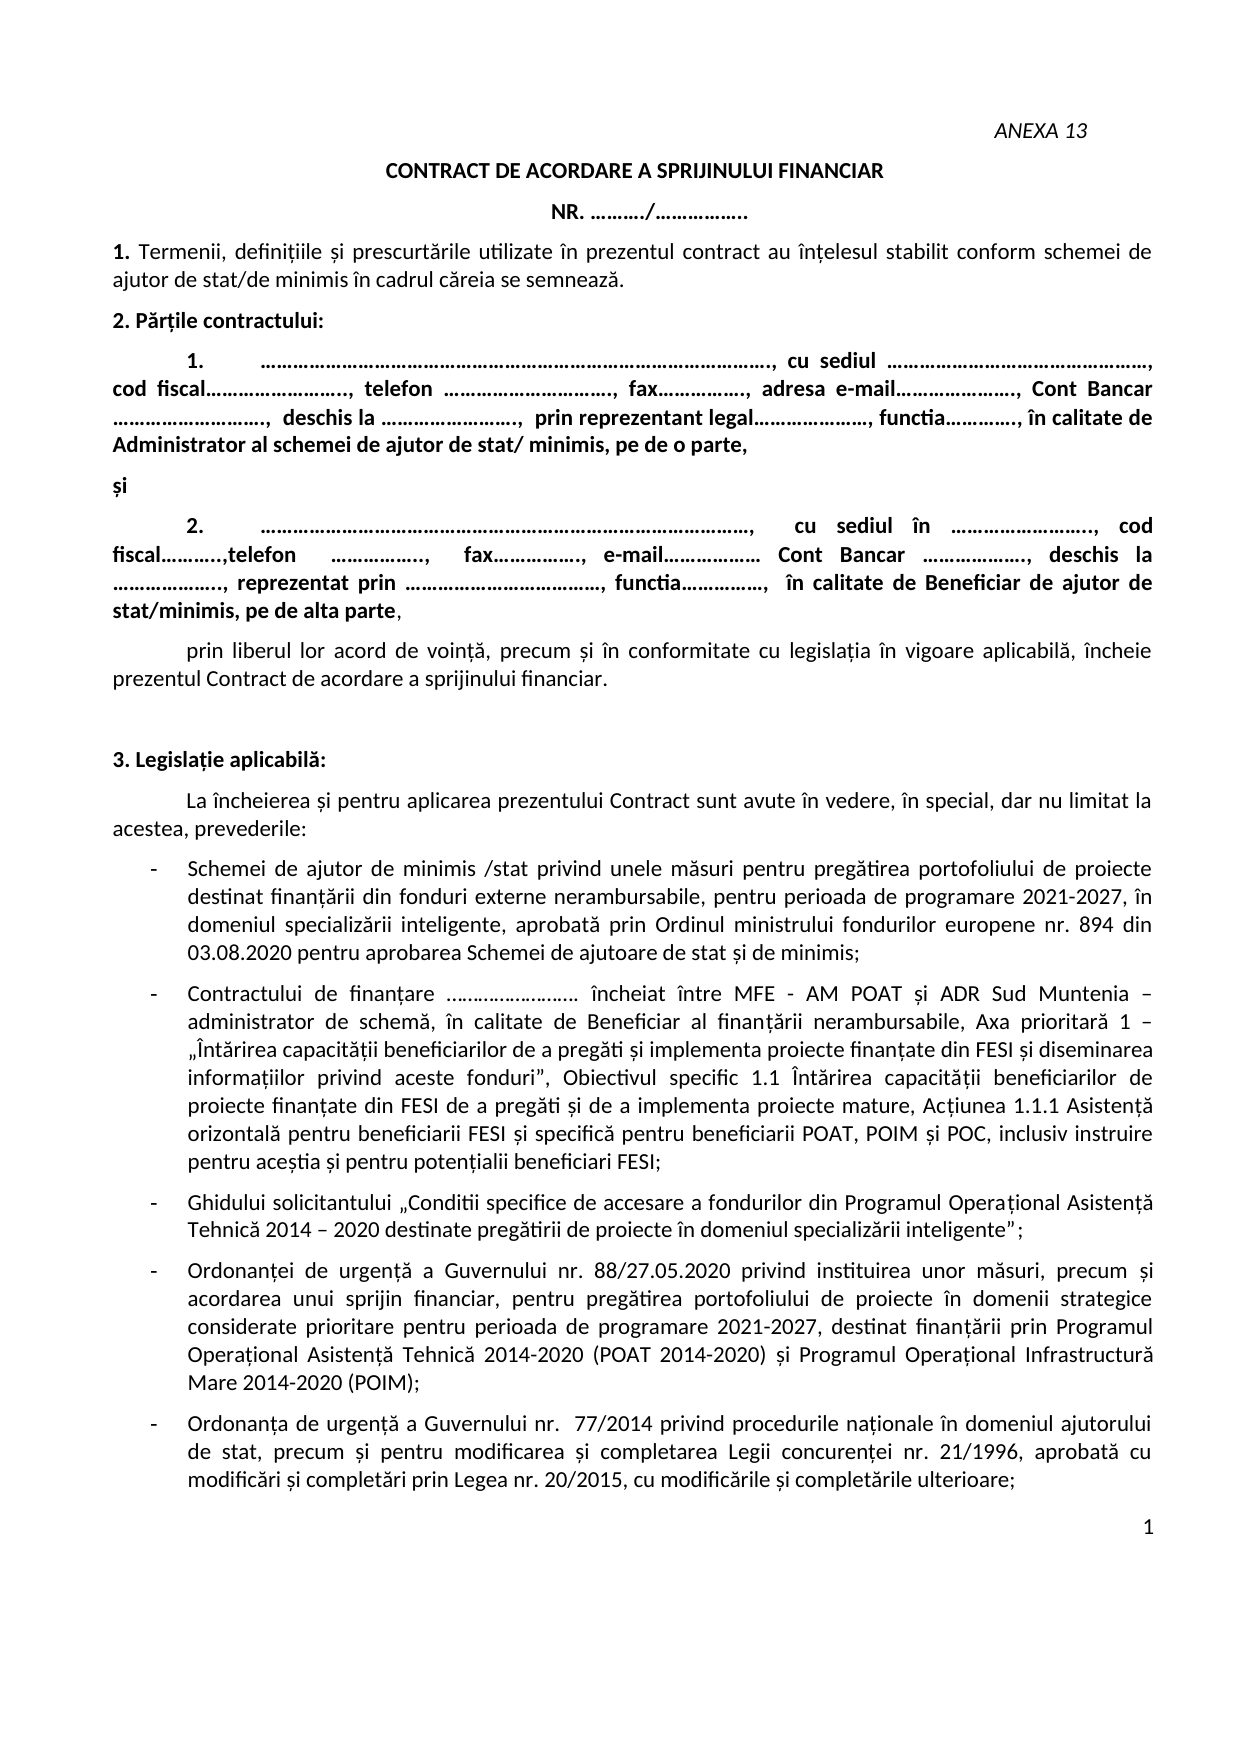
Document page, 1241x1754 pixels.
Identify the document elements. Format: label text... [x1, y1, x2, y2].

text 2. Părţile contractului: [112, 306, 1154, 334]
text prin liberul lor acord de voinţă, precum şi în conformitate cu legislaţia în vigoare aplicabilă, încheie prezentul Contract de acordare a sprijinului financiar. [112, 636, 1154, 692]
text 3. Legislaţie aplicabilă: [112, 745, 1154, 773]
list Ordonanța de urgență a Guvernului nr. 77/2014 privind procedurile naţionale în domeniul ajutorului de stat, precum şi pentru modificarea şi completarea Legii concurenţei nr. 21/1996, aprobată cu modificări și completări prin Legea nr. 20/2015, cu modificările şi completările ulterioare; [150, 1409, 1154, 1493]
text 1. Termenii, definiţiile şi prescurtările utilizate în prezentul contract au înţelesul stabilit conform schemei de ajutor de stat/de minimis în cadrul căreia se semnează. [112, 237, 1154, 293]
list Contractului de finanţare ……………………. încheiat între MFE - AM POAT şi ADR Sud Muntenia – administrator de schemă, în calitate de Beneficiar al finanțării nerambursabile, Axa prioritară 1 – „Întărirea capacității beneficiarilor de a pregăti și implementa proiecte finanțate din FESI și diseminarea informațiilor privind aceste fonduri”, Obiectivul specific 1.1 Întărirea capacității beneficiarilor de proiecte finanțate din FESI de a pregăti şi de a implementa proiecte mature, Acțiunea 1.1.1 Asistență orizontală pentru beneficiarii FESI și specifică pentru beneficiarii POAT, POIM și POC, inclusiv instruire pentru aceștia și pentru potențialii beneficiari FESI; [150, 979, 1154, 1175]
text Anexa 13 [112, 116, 1157, 144]
text NR. ………./…………….. [142, 197, 1157, 225]
text 1. …………………………………………………………………………………., cu sediul …………………………………………, cod fiscal…………………….., telefon …………………………., fax……………., adresa e-mail…………………., Cont Bancar ………………………., deschis la ……………………., prin reprezentant legal…………………, functia…………., în calitate de Administrator al schemei de ajutor de stat/ minimis, pe de o parte, [112, 347, 1154, 459]
text și [112, 471, 1154, 499]
text CONTRACT DE ACORDARE A SPRIJINULUI FINANCIAR [112, 156, 1157, 184]
text 2. ………………………………………………………………………………, cu sediul în …………………….., cod fiscal………..,telefon …………….., fax……………., e-mail……………… Cont Bancar ………………., deschis la ……………….., reprezentat prin ………………………………, functia……………, în calitate de Beneficiar de ajutor de stat/minimis, pe de alta parte, [112, 512, 1154, 624]
list Ghidului solicitantului „Conditii specifice de accesare a fondurilor din Programul Operațional Asistență Tehnică 2014 – 2020 destinate pregătirii de proiecte în domeniul specializării inteligente”; [150, 1188, 1154, 1244]
list Schemei de ajutor de minimis /stat privind unele măsuri pentru pregătirea portofoliului de proiecte destinat finanțării din fonduri externe nerambursabile, pentru perioada de programare 2021-2027, în domeniul specializării inteligente, aprobată prin Ordinul ministrului fondurilor europene nr. 894 din 03.08.2020 pentru aprobarea Schemei de ajutoare de stat și de minimis; [150, 854, 1154, 966]
list Ordonanței de urgență a Guvernului nr. 88/27.05.2020 privind instituirea unor măsuri, precum și acordarea unui sprijin financiar, pentru pregătirea portofoliului de proiecte în domenii strategice considerate prioritare pentru perioada de programare 2021-2027, destinat finanțării prin Programul Operațional Asistență Tehnică 2014-2020 (POAT 2014-2020) și Programul Operațional Infrastructură Mare 2014-2020 (POIM); [150, 1256, 1154, 1396]
text La încheierea şi pentru aplicarea prezentului Contract sunt avute în vedere, în special, dar nu limitat la acestea, prevederile: [112, 786, 1154, 842]
